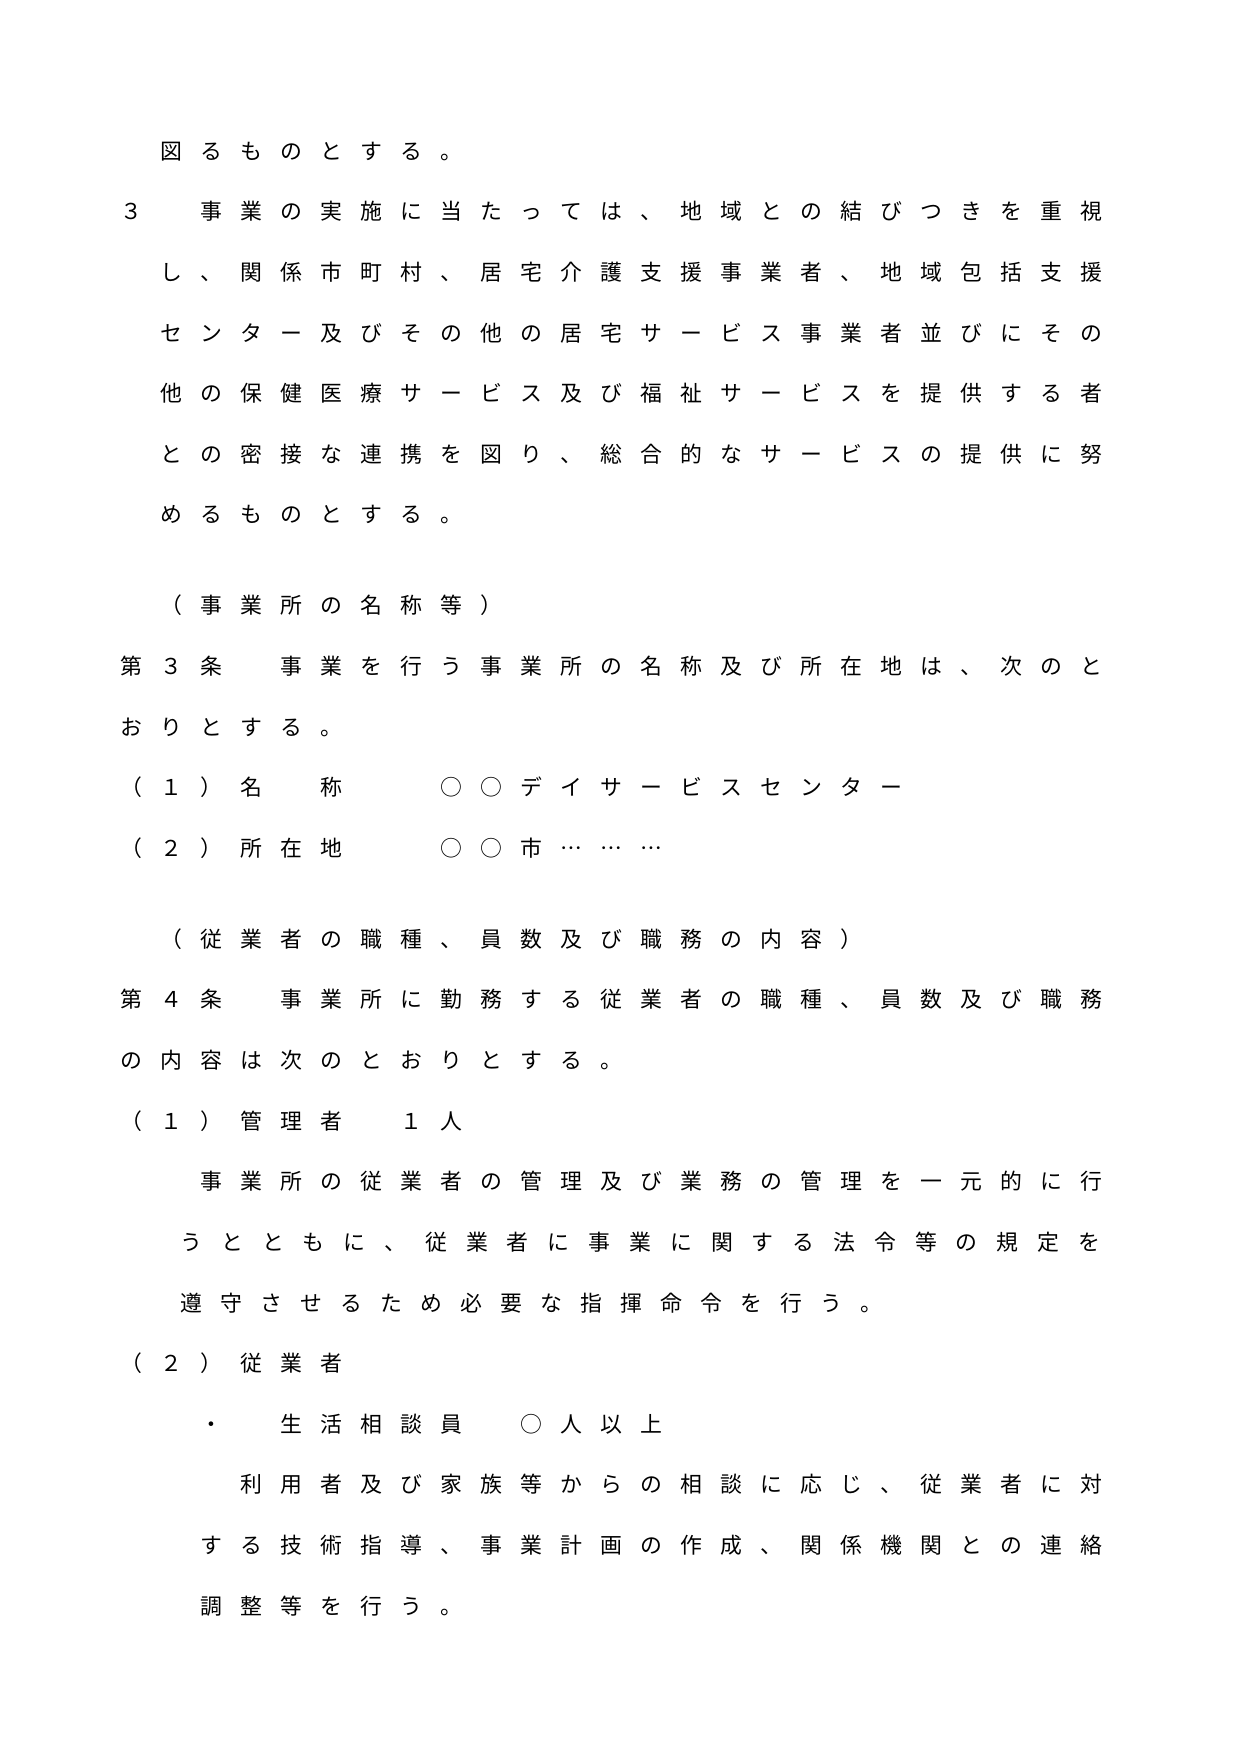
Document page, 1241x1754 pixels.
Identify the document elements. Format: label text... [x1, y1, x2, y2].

text （１）名 称 ○○デイサービスセンター [120, 756, 1120, 816]
text 利用者及び家族等からの相談に応じ、従業者に対する技術指導、事業計画の作成、関係機関との連絡調整等を行う。 [184, 1453, 1120, 1635]
text （事業所の名称等） [120, 574, 1120, 634]
text （２）所在地 ○○市……… [120, 816, 1120, 877]
text （２）従業者 [120, 1332, 1120, 1392]
text ３ 事業の実施に当たっては、地域との結びつきを重視し、関係市町村、居宅介護支援事業者、地域包括支援センター及びその他の居宅サービス事業者並びにその他の保健医療サービス及び福祉サービスを提供する者との密接な連携を図り、総合的なサービスの提供に努めるものとする。 [120, 180, 1120, 543]
text ・ 生活相談員 ○人以上 [140, 1392, 1120, 1453]
text （従業者の職種、員数及び職務の内容） [120, 907, 1120, 968]
text 第４条 事業所に勤務する従業者の職種、員数及び職務の内容は次のとおりとする。 [120, 968, 1120, 1089]
text 第３条 事業を行う事業所の名称及び所在地は、次のとおりとする。 [120, 634, 1120, 756]
text 事業所の従業者の管理及び業務の管理を一元的に行うとともに、従業者に事業に関する法令等の規定を遵守させるため必要な指揮命令を行う。 [160, 1150, 1120, 1332]
text （１）管理者 １人 [120, 1089, 1120, 1150]
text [120, 119, 1120, 180]
